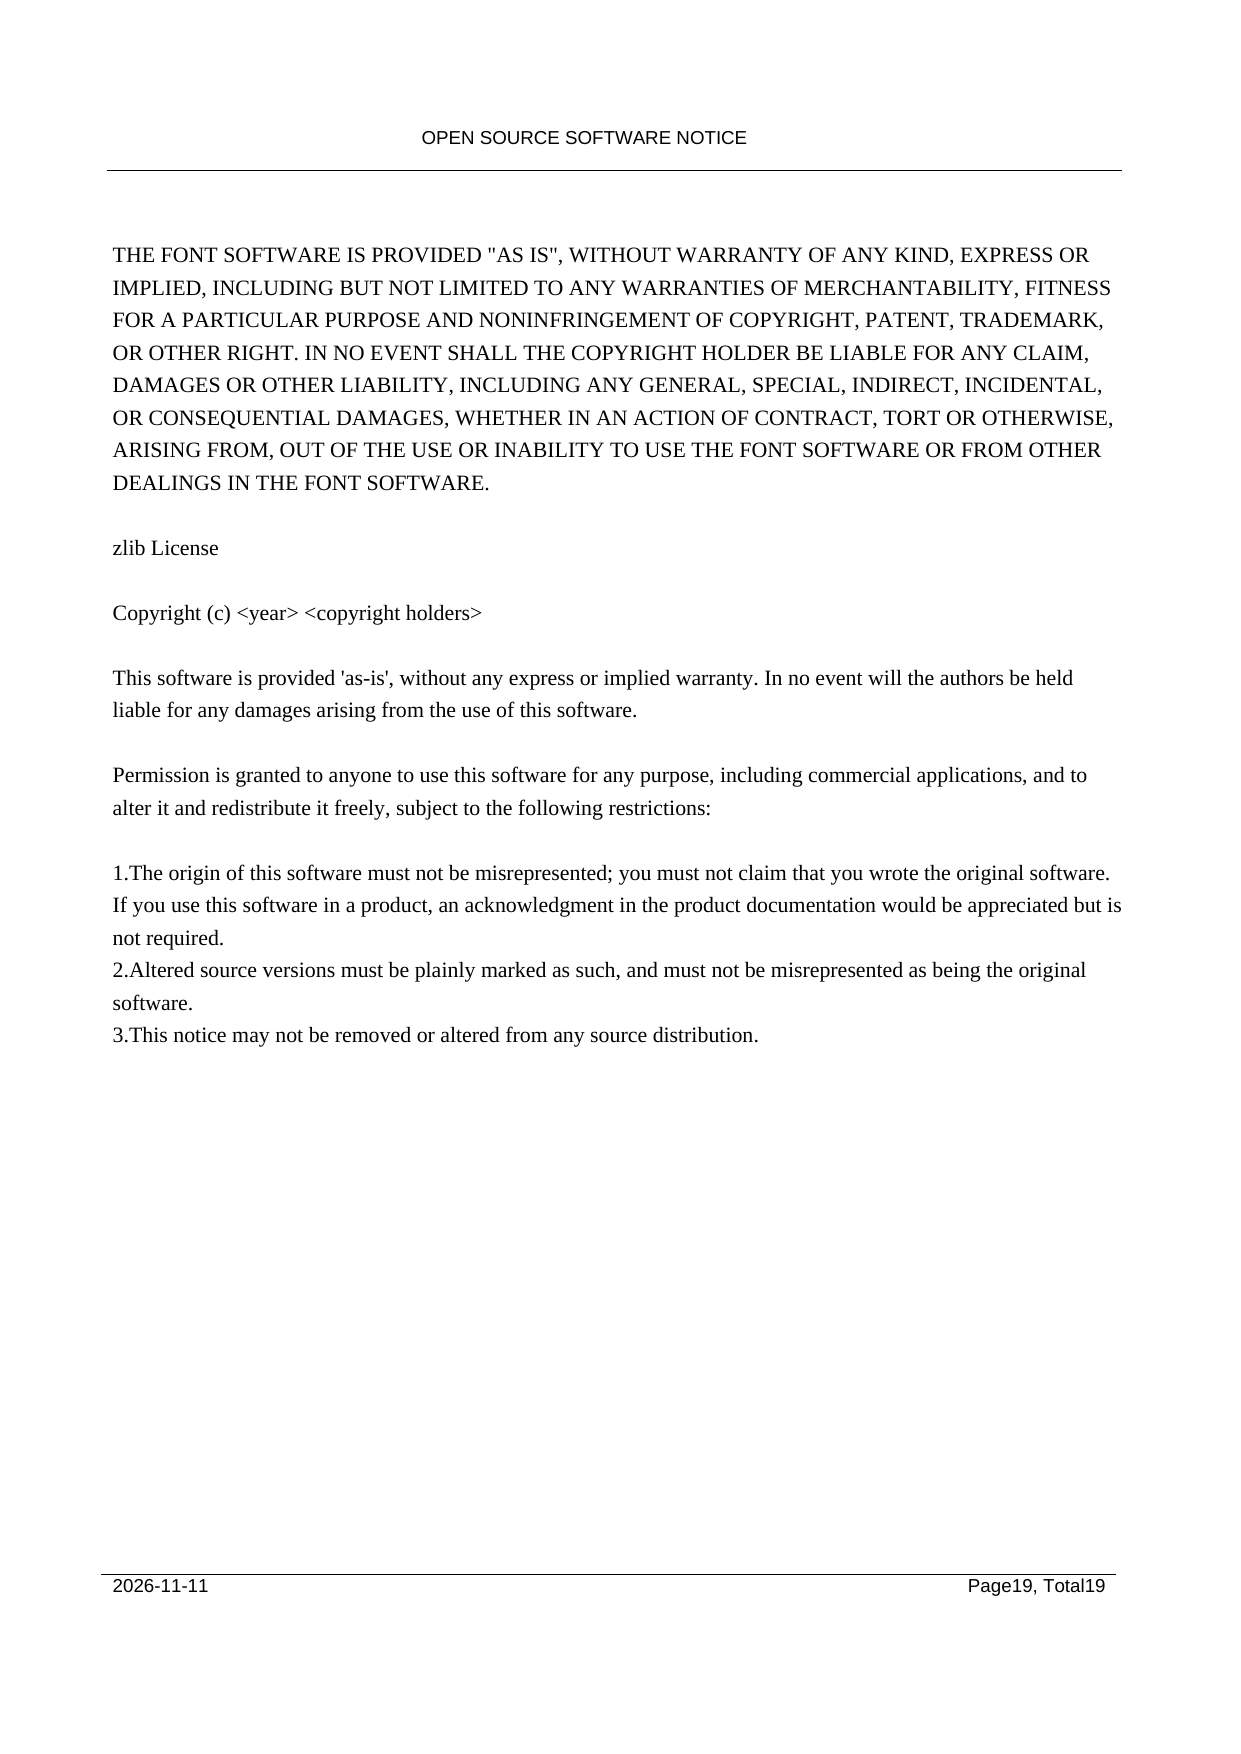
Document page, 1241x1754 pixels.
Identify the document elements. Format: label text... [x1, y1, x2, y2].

text 2.Altered source versions must be plainly marked as such, and must not be misrepresented as being the original software. [112, 954, 1128, 1019]
text zlib License [112, 531, 1128, 564]
text 1.The origin of this software must not be misrepresented; you must not claim that you wrote the original software. If you use this software in a product, an acknowledgment in the product documentation would be appreciated but is not required. [112, 856, 1128, 954]
text Permission is granted to anyone to use this software for any purpose, including commercial applications, and to alter it and redistribute it freely, subject to the following restrictions: [112, 759, 1128, 824]
text This software is provided 'as-is', without any express or implied warranty. In no event will the authors be held liable for any damages arising from the use of this software. [112, 661, 1128, 726]
text THE FONT SOFTWARE IS PROVIDED "AS IS", WITHOUT WARRANTY OF ANY KIND, EXPRESS OR IMPLIED, INCLUDING BUT NOT LIMITED TO ANY WARRANTIES OF MERCHANTABILITY, FITNESS FOR A PARTICULAR PURPOSE AND NONINFRINGEMENT OF COPYRIGHT, PATENT, TRADEMARK, OR OTHER RIGHT. IN NO EVENT SHALL THE COPYRIGHT HOLDER BE LIABLE FOR ANY CLAIM, DAMAGES OR OTHER LIABILITY, INCLUDING ANY GENERAL, SPECIAL, INDIRECT, INCIDENTAL, OR CONSEQUENTIAL DAMAGES, WHETHER IN AN ACTION OF CONTRACT, TORT OR OTHERWISE, ARISING FROM, OUT OF THE USE OR INABILITY TO USE THE FONT SOFTWARE OR FROM OTHER DEALINGS IN THE FONT SOFTWARE. [112, 239, 1128, 499]
text Copyright (c) <year> <copyright holders> [112, 596, 1128, 629]
text 3.This notice may not be removed or altered from any source distribution. [112, 1019, 1128, 1051]
